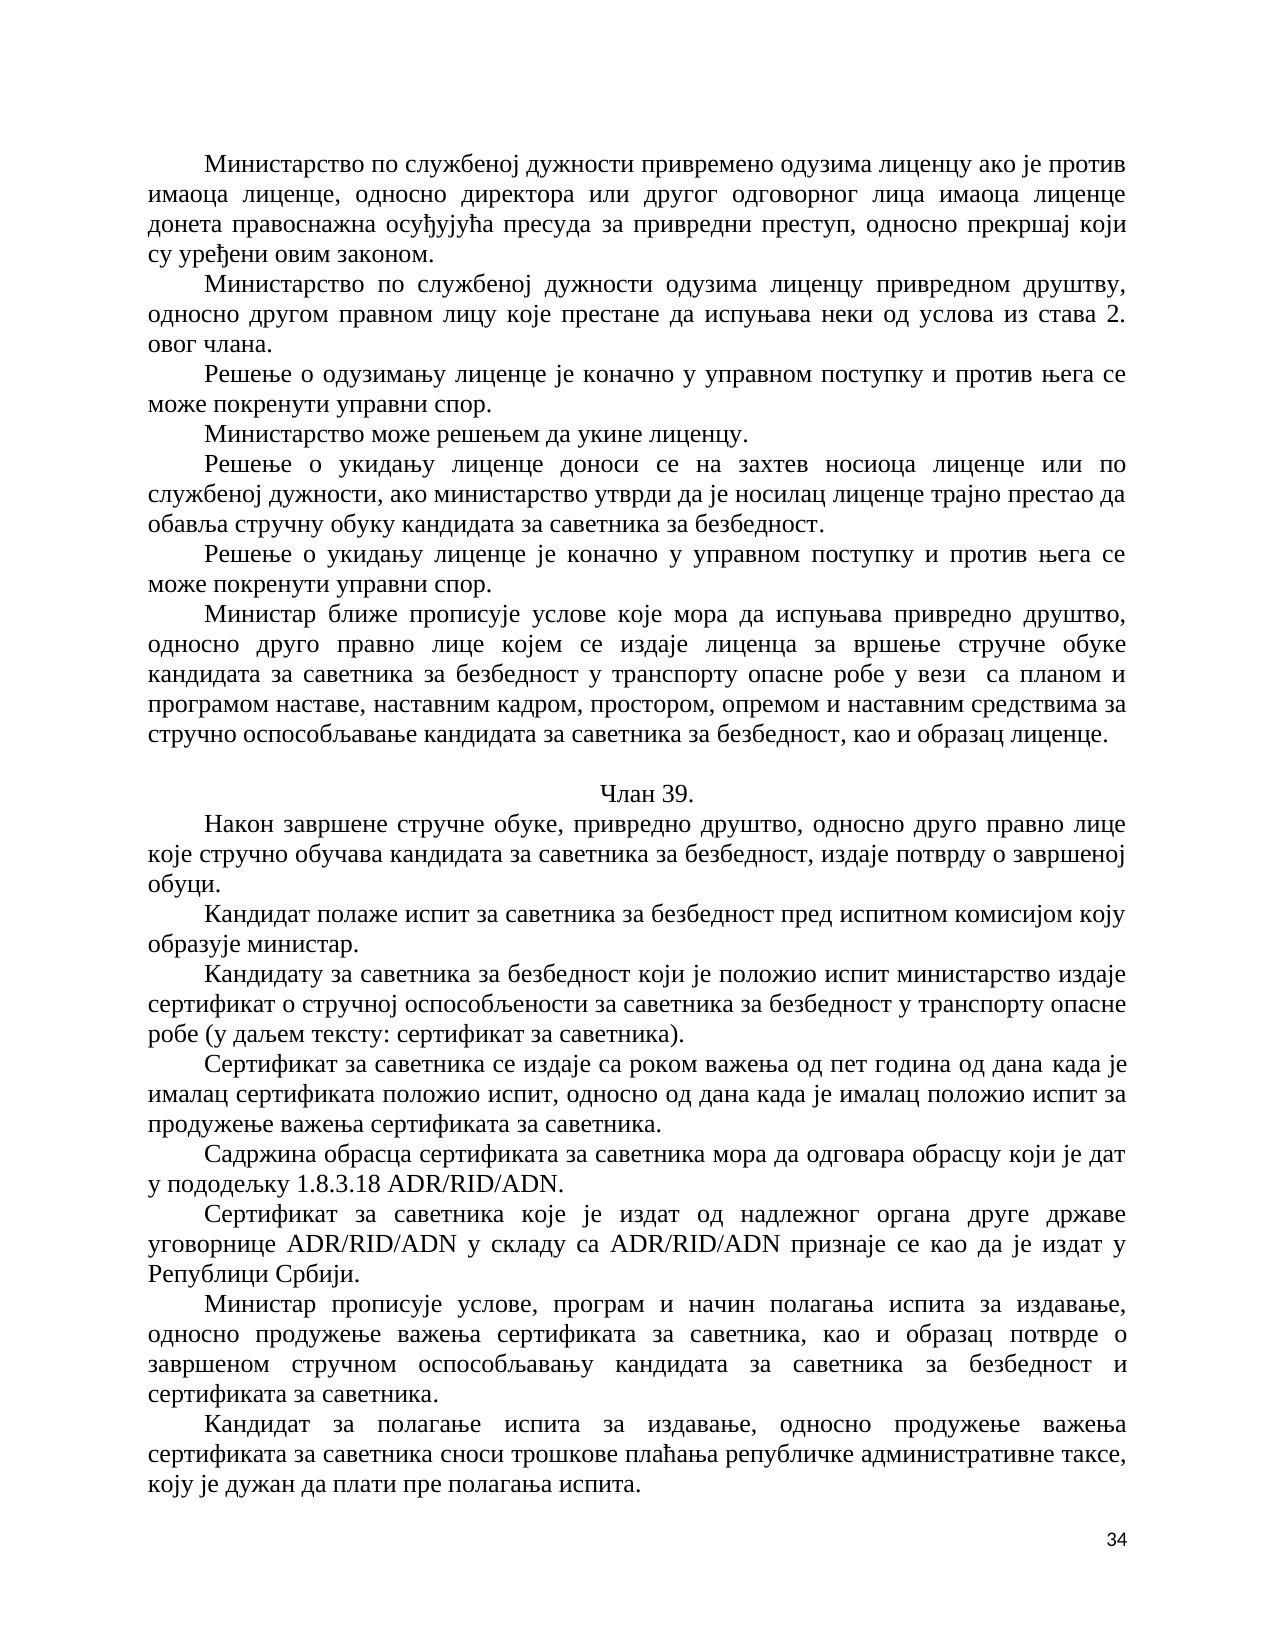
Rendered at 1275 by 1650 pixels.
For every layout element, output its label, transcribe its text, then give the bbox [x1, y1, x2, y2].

text Кандидат полаже испит за саветника за безбедност пред испитном комисијом коју образује министар. [148, 898, 1127, 958]
text Кандидат за полагање испита за издавање, односно продужење важења сертификата за саветника сноси трошкове плаћања републичке административне таксе, коју је дужан да плати пре полагања испита. [148, 1408, 1127, 1498]
text Решење о укидању лиценце доноси се на захтев носиоца лиценце или по службеној дужности, ако министарство утврди да је носилац лиценце трајно престао да обавља стручну обуку кандидата за саветника за безбедност. [148, 448, 1127, 538]
text Министарство по службеној дужности привремено одузима лиценцу ако је против имаоца лиценце, односно директора или другог одговорног лица имаоца лиценце донета правоснажна осуђујућа пресуда за привредни преступ, односно прекршај који су уређени овим законом. [148, 148, 1127, 268]
text Након завршене стручне обуке, привредно друштво, односно друго правно лице које стручно обучава кандидата за саветника за безбедност, издаје потврду о завршеној обуци. [148, 808, 1127, 898]
text Министар прописује услове, програм и начин полагања испита за издавање, односно продужење важења сертификата за саветника, као и образац потврде о завршеном стручном оспособљавању кандидата за саветника за безбедност и сертификата за саветника. [148, 1288, 1127, 1408]
text Сертификат за саветника које је издат од надлежног органа друге државе уговорнице ADR/RID/ADN у складу са ADR/RID/ADN признаје се као да је издат у Републици Србији. [148, 1198, 1127, 1288]
text Министарство по службеној дужности одузима лиценцу привредном друштву, односно другом правном лицу које престане да испуњава неки од услова из става 2. овог члана. [148, 268, 1127, 358]
text Решење о укидању лиценце је коначно у управном поступку и против њега се може покренути управни спор. [148, 538, 1127, 598]
text Решење о одузимању лиценце је коначно у управном поступку и против њега се може покренути управни спор. [148, 358, 1127, 418]
text Садржина обрасца сертификата за саветника мора да одговара обрасцу који је дат у пододељку 1.8.3.18 ADR/RID/ADN. [148, 1138, 1127, 1198]
text Сертификат за саветника се издаје са роком важења од пет година од дана када је ималац сертификата положио испит, односно од дана када је ималац положио испит за продужење важења сертификата за саветника. [148, 1048, 1127, 1138]
text Министарство може решењем да укине лиценцу. [148, 418, 1127, 448]
text Кандидату за саветника за безбедност који је положио испит министарство издаје сертификат о стручној оспособљености за саветника за безбедност у транспорту опасне робе (у даљем тексту: сертификат за саветника). [148, 958, 1127, 1048]
text Министар ближе прописује услове које мора да испуњава привредно друштво, односно друго правно лице којем се издаје лиценца за вршење стручне обуке кандидата за саветника за безбедност у транспорту опасне робе у вези са планом и програмом наставе, наставним кадром, простором, опремом и наставним средствима за стручно оспособљавање кандидата за саветника за безбедност, као и образац лиценце. [148, 598, 1127, 748]
